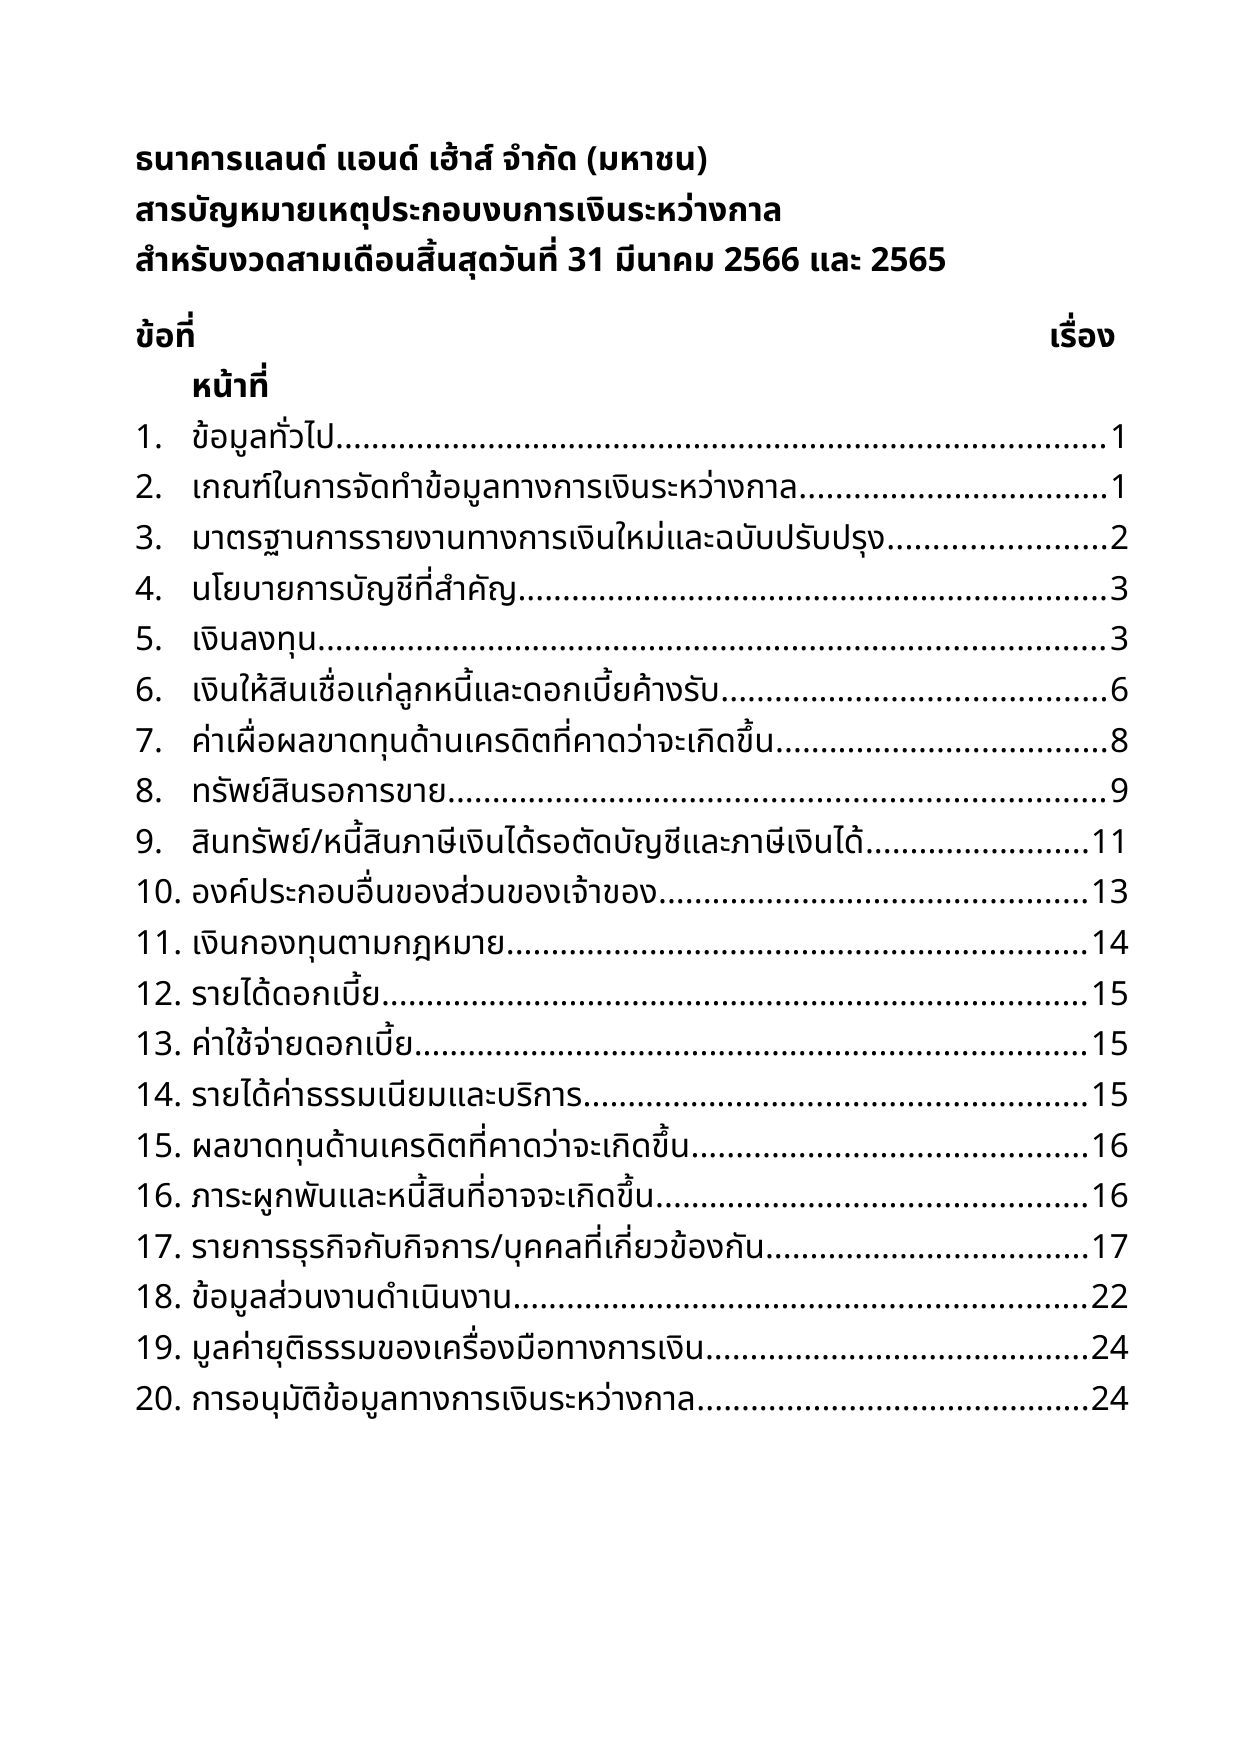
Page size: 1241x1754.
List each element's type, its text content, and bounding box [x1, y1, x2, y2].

text 12. รายได้ดอกเบี้ย 15 [135, 969, 1137, 1020]
text 10. องค์ประกอบอื่นของส่วนของเจ้าของ 13 [135, 868, 1137, 919]
text 18. ข้อมูลส่วนงานดำเนินงาน 22 [135, 1273, 1137, 1324]
text 8. ทรัพย์สินรอการขาย 9 [135, 767, 1137, 818]
text 9. สินทรัพย์/หนี้สินภาษีเงินได้รอตัดบัญชีและภาษีเงินได้ 11 [135, 818, 1137, 868]
text 1. ข้อมูลทั่วไป 1 [135, 413, 1137, 463]
text 6. เงินให้สินเชื่อแก่ลูกหนี้และดอกเบี้ยค้างรับ 6 [135, 666, 1137, 716]
text 13. ค่าใช้จ่ายดอกเบี้ย 15 [135, 1020, 1137, 1071]
text สารบัญหมายเหตุประกอบงบการเงินระหว่างกาล [135, 186, 1137, 236]
text 17. รายการธุรกิจกับกิจการ/บุคคลที่เกี่ยวข้องกัน 17 [135, 1223, 1137, 1273]
text 14. รายได้ค่าธรรมเนียมและบริการ 15 [135, 1071, 1137, 1121]
text 2. เกณฑ์ในการจัดทำข้อมูลทางการเงินระหว่างกาล 1 [135, 463, 1137, 514]
text ธนาคารแลนด์ แอนด์ เฮ้าส์ จำกัด (มหาชน) [135, 135, 1137, 186]
text 19. มูลค่ายุติธรรมของเครื่องมือทางการเงิน 24 [135, 1324, 1137, 1374]
text 5. เงินลงทุน 3 [135, 615, 1137, 666]
text 11. เงินกองทุนตามกฎหมาย 14 [135, 919, 1137, 969]
text 7. ค่าเผื่อผลขาดทุนด้านเครดิตที่คาดว่าจะเกิดขึ้น 8 [135, 716, 1137, 767]
text 4. นโยบายการบัญชีที่สำคัญ 3 [135, 564, 1137, 615]
text 20. การอนุมัติข้อมูลทางการเงินระหว่างกาล 24 [135, 1374, 1137, 1425]
text 15. ผลขาดทุนด้านเครดิตที่คาดว่าจะเกิดขึ้น 16 [135, 1121, 1137, 1172]
text 16. ภาระผูกพันและหนี้สินที่อาจจะเกิดขึ้น 16 [135, 1172, 1137, 1223]
text 3. มาตรฐานการรายงานทางการเงินใหม่และฉบับปรับปรุง 2 [135, 514, 1137, 564]
text สำหรับงวดสามเดือนสิ้นสุดวันที่ 31 มีนาคม 2566 และ 2565 [135, 236, 1137, 287]
subtitle ข้อที่ เรื่อง หน้าที่ [135, 312, 1137, 413]
